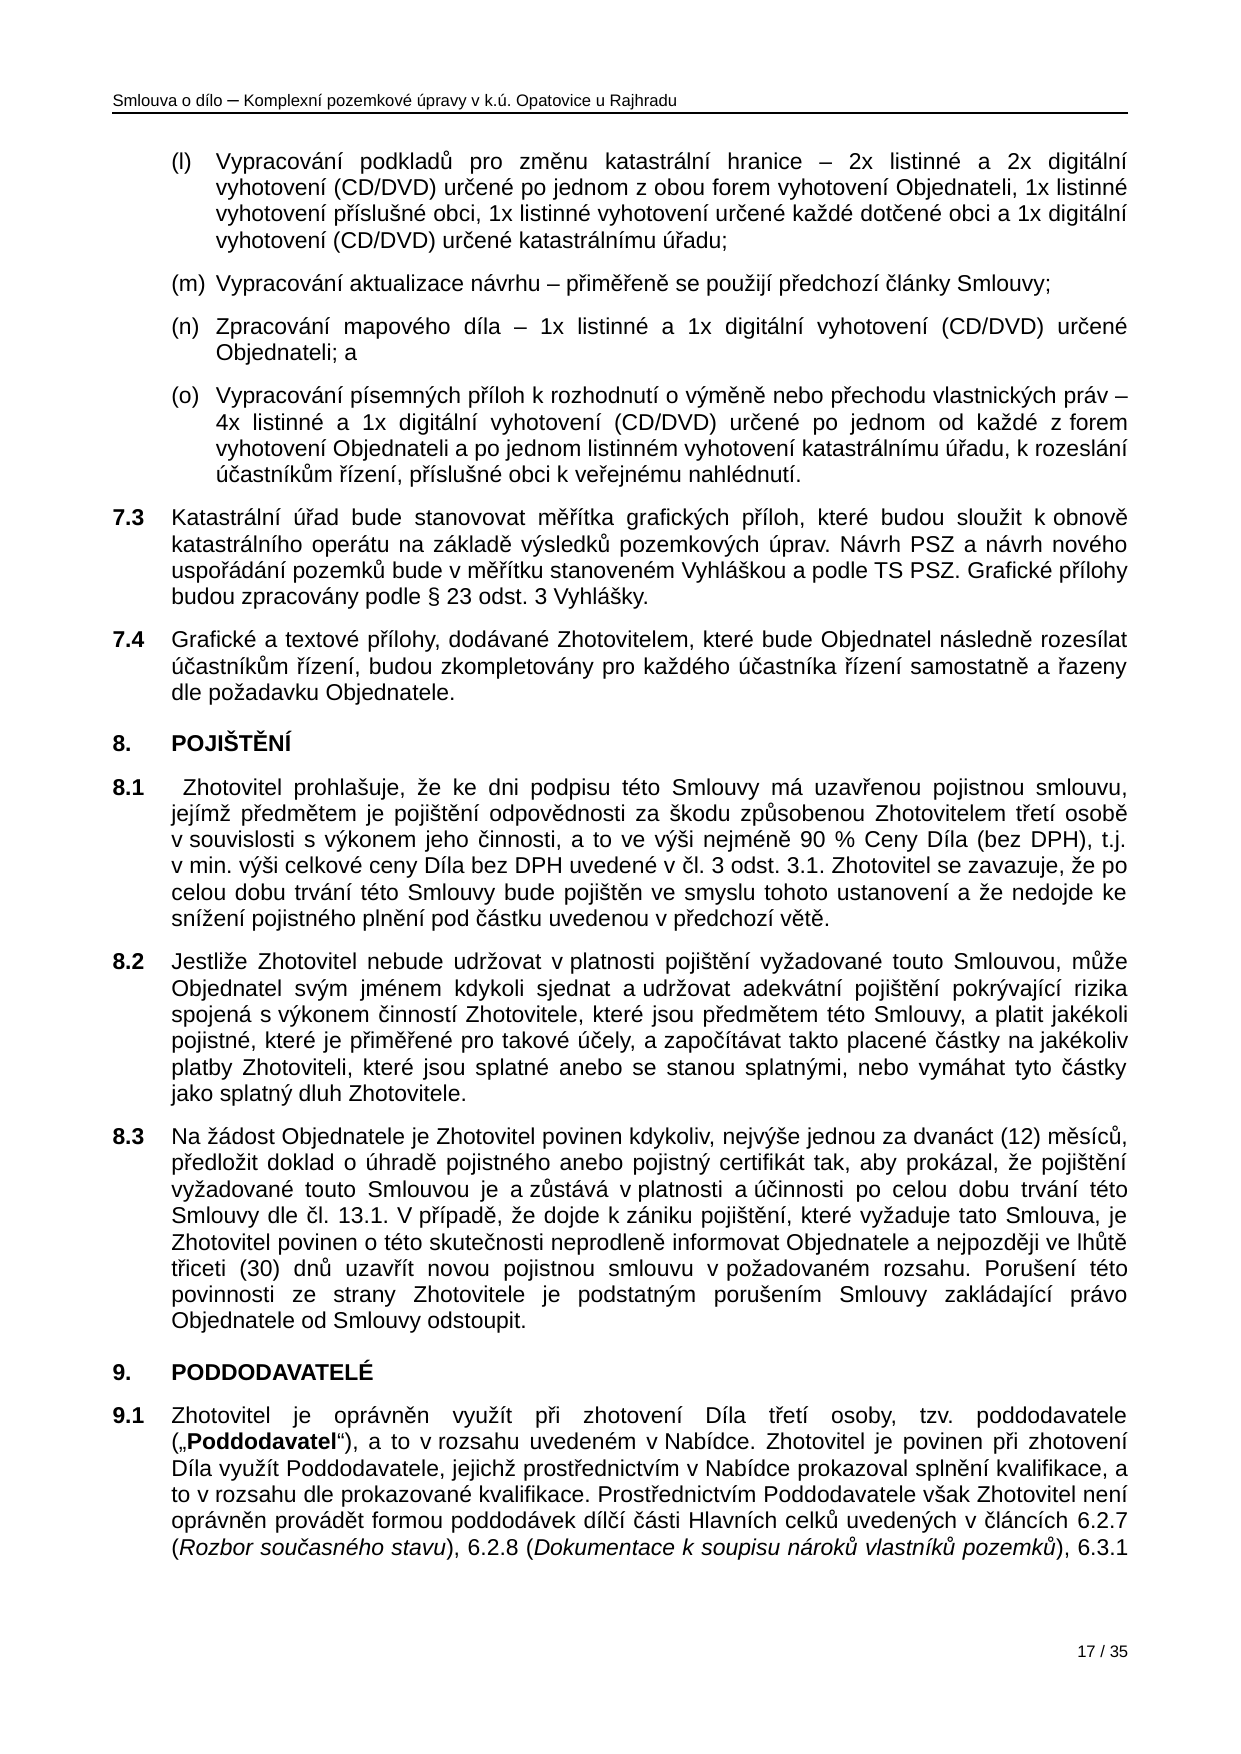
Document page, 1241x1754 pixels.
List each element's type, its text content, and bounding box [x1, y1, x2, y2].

list Zpracování mapového díla – 1x listinné a 1x digitální vyhotovení (CD/DVD) určené Objednateli; a [171, 313, 1128, 366]
text Zhotovitel prohlašuje, že ke dni podpisu této Smlouvy má uzavřenou pojistnou smlouvu, jejímž předmětem je pojištění odpovědnosti za škodu způsobenou Zhotovitelem třetí osobě v souvislosti s výkonem jeho činnosti, a to ve výši nejméně 90 % Ceny Díla (bez DPH), t.j. v min. výši celkové ceny Díla bez DPH uvedené v čl. 3 odst. 3.1. Zhotovitel se zavazuje, že po celou dobu trvání této Smlouvy bude pojištěn ve smyslu tohoto ustanovení a že nedojde ke snížení pojistného plnění pod částku uvedenou v předchozí větě. [112, 773, 1128, 932]
text Jestliže Zhotovitel nebude udržovat v platnosti pojištění vyžadované touto Smlouvou, může Objednatel svým jménem kdykoli sjednat a udržovat adekvátní pojištění pokrývající rizika spojená s výkonem činností Zhotovitele, které jsou předmětem této Smlouvy, a platit jakékoli pojistné, které je přiměřené pro takové účely, a započítávat takto placené částky na jakékoliv platby Zhotoviteli, které jsou splatné anebo se stanou splatnými, nebo vymáhat tyto částky jako splatný dluh Zhotovitele. [112, 948, 1128, 1106]
text Katastrální úřad bude stanovovat měřítka grafických příloh, které budou sloužit k obnově katastrálního operátu na základě výsledků pozemkových úprav. Návrh PSZ a návrh nového uspořádání pozemků bude v měřítku stanoveném Vyhláškou a podle TS PSZ. Grafické přílohy budou zpracovány podle § 23 odst. 3 Vyhlášky. [112, 504, 1128, 610]
text Pojištění [112, 730, 1128, 757]
text Grafické a textové přílohy, dodávané Zhotovitelem, které bude Objednatel následně rozesílat účastníkům řízení, budou zkompletovány pro každého účastníka řízení samostatně a řazeny dle požadavku Objednatele. [112, 626, 1128, 705]
text Na žádost Objednatele je Zhotovitel povinen kdykoliv, nejvýše jednou za dvanáct (12) měsíců, předložit doklad o úhradě pojistného anebo pojistný certifikát tak, aby prokázal, že pojištění vyžadované touto Smlouvou je a zůstává v platnosti a účinnosti po celou dobu trvání této Smlouvy dle čl. 13.1. V případě, že dojde k zániku pojištění, které vyžaduje tato Smlouva, je Zhotovitel povinen o této skutečnosti neprodleně informovat Objednatele a nejpozději ve lhůtě třiceti (30) dnů uzavřít novou pojistnou smlouvu v požadovaném rozsahu. Porušení této povinnosti ze strany Zhotovitele je podstatným porušením Smlouvy zakládající právo Objednatele od Smlouvy odstoupit. [112, 1123, 1128, 1334]
list Vypracování písemných příloh k rozhodnutí o výměně nebo přechodu vlastnických práv – 4x listinné a 1x digitální vyhotovení (CD/DVD) určené po jednom od každé z forem vyhotovení Objednateli a po jednom listinném vyhotovení katastrálnímu úřadu, k rozeslání účastníkům řízení, příslušné obci k veřejnému nahlédnutí. [171, 382, 1128, 488]
list Vypracování podkladů pro změnu katastrální hranice – 2x listinné a 2x digitální vyhotovení (CD/DVD) určené po jednom z obou forem vyhotovení Objednateli, 1x listinné vyhotovení příslušné obci, 1x listinné vyhotovení určené každé dotčené obci a 1x digitální vyhotovení (CD/DVD) určené katastrálnímu úřadu; [171, 148, 1128, 253]
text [112, 1402, 1128, 1560]
text Poddodavatelé [112, 1359, 1128, 1385]
list Vypracování aktualizace návrhu – přiměřeně se použijí předchozí články Smlouvy; [171, 270, 1128, 296]
